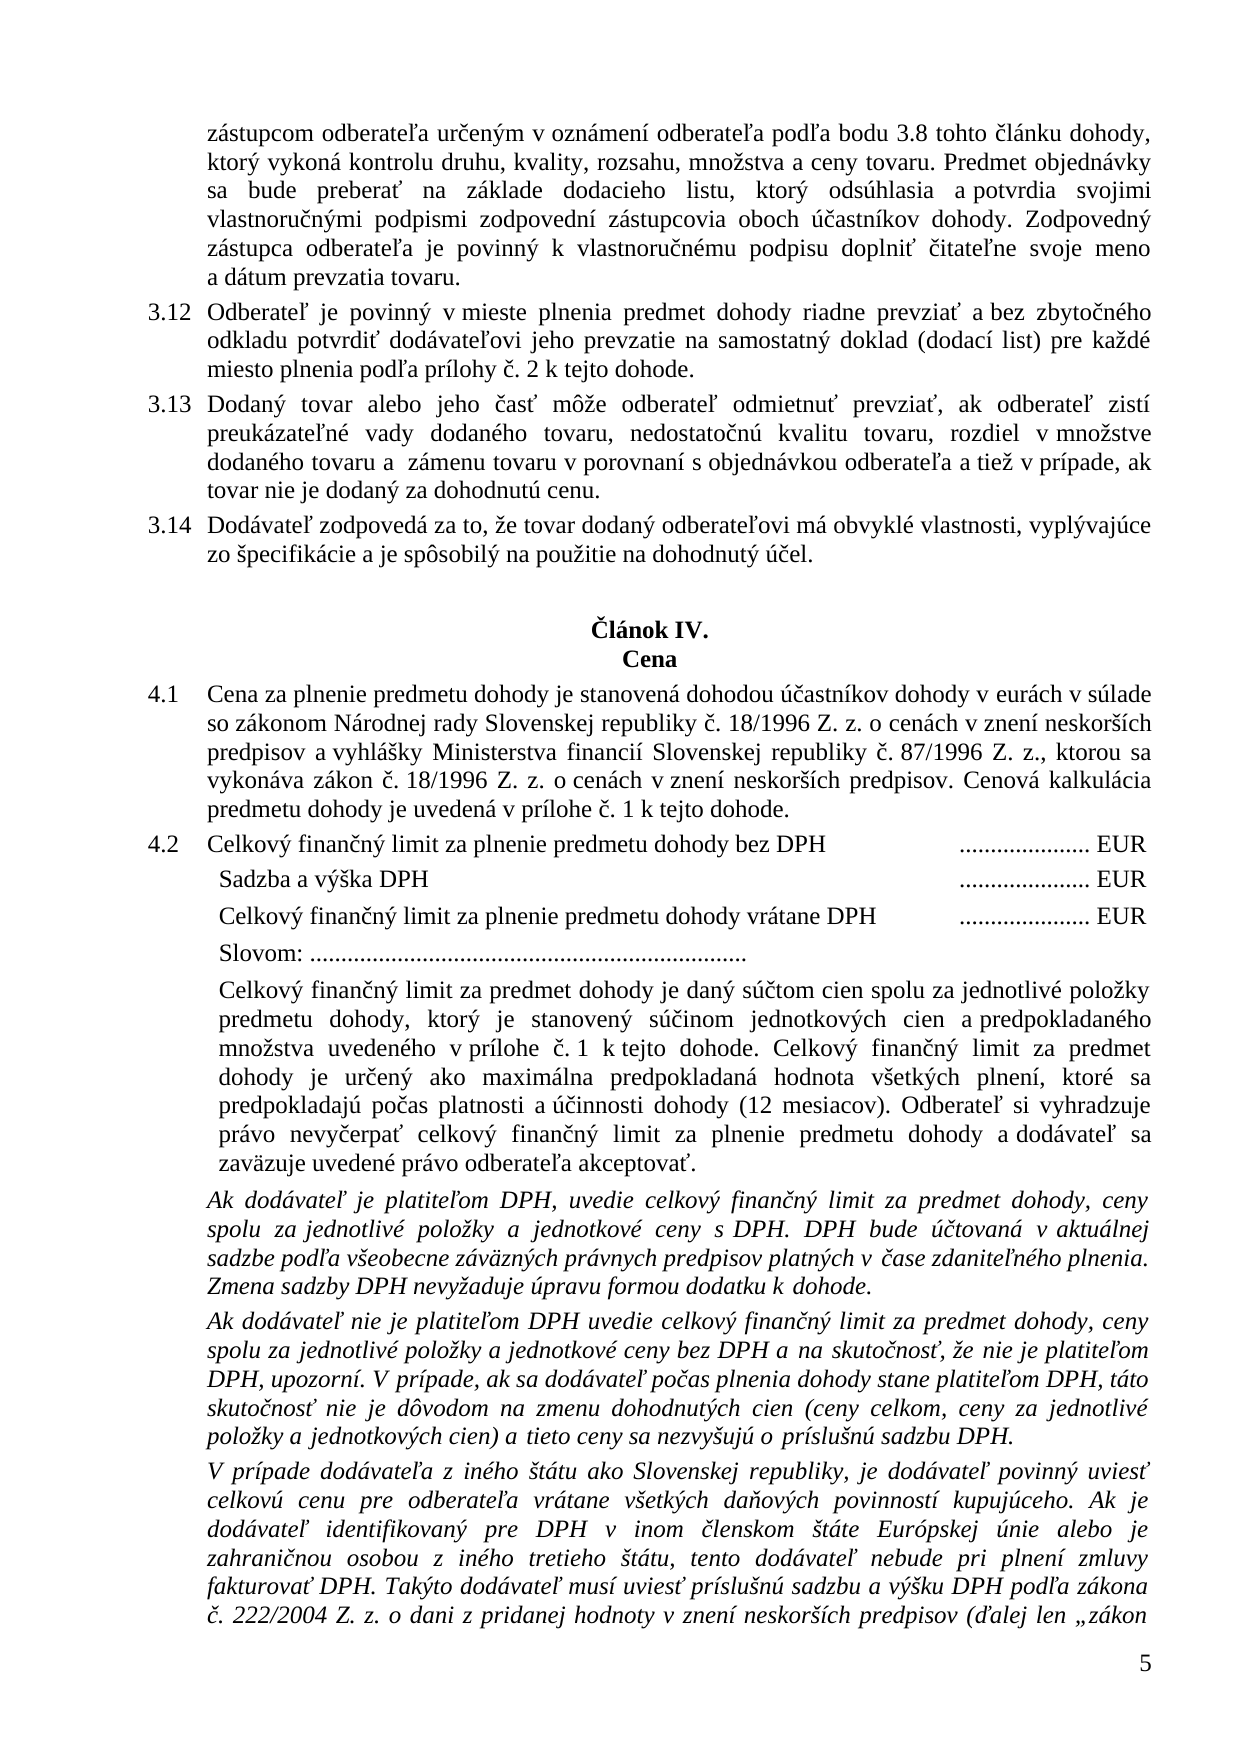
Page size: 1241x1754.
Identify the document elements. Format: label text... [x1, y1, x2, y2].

text Ak dodávateľ nie je platiteľom DPH uvedie celkový finančný limit za predmet dohody, ceny spolu za jednotlivé položky a jednotkové ceny bez DPH a na skutočnosť, že nie je platiteľom DPH, upozorní. V prípade, ak sa dodávateľ počas plnenia dohody stane platiteľom DPH, táto skutočnosť nie je dôvodom na zmenu dohodnutých cien (ceny celkom, ceny za jednotlivé položky a jednotkových cien) a tieto ceny sa nezvyšujú o príslušnú sadzbu DPH. [207, 1306, 1152, 1450]
text Článok IV. [148, 616, 1152, 644]
text Cena [148, 644, 1152, 673]
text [207, 1456, 1152, 1629]
list Dodávateľ zodpovedá za to, že tovar dodaný odberateľovi má obvyklé vlastnosti, vyplývajúce zo špecifikácie a je spôsobilý na použitie na dohodnutý účel. [148, 511, 1152, 568]
list Celkový finančný limit za plnenie predmetu dohody bez DPH ..................... EUR [148, 829, 1152, 858]
list Dodaný tovar alebo jeho časť môže odberateľ odmietnuť prevziať, ak odberateľ zistí preukázateľné vady dodaného tovaru, nedostatočnú kvalitu tovaru, rozdiel v množstve dodaného tovaru a zámenu tovaru v porovnaní s objednávkou odberateľa a tiež v prípade, ak tovar nie je dodaný za dohodnutú cenu. [148, 389, 1152, 504]
list Cena za plnenie predmetu dohody je stanovená dohodou účastníkov dohody v eurách v súlade so zákonom Národnej rady Slovenskej republiky č. 18/1996 Z. z. o cenách v znení neskorších predpisov a vyhlášky Ministerstva financií Slovenskej republiky č. 87/1996 Z. z., ktorou sa vykonáva zákon č. 18/1996 Z. z. o cenách v znení neskorších predpisov. Cenová kalkulácia predmetu dohody je uvedená v prílohe č. 1 k tejto dohode. [148, 679, 1152, 823]
text Slovom: ...................................................................... [218, 938, 1152, 967]
list Odberateľ je povinný v mieste plnenia predmet dohody riadne prevziať a bez zbytočného odkladu potvrdiť dodávateľovi jeho prevzatie na samostatný doklad (dodací list) pre každé miesto plnenia podľa prílohy č. 2 k tejto dohode. [148, 297, 1152, 383]
text Sadzba a výška DPH ..................... EUR [218, 864, 1152, 893]
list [148, 118, 1152, 291]
text Celkový finančný limit za plnenie predmetu dohody vrátane DPH ..................... EUR [218, 901, 1152, 930]
text Celkový finančný limit za predmet dohody je daný súčtom cien spolu za jednotlivé položky predmetu dohody, ktorý je stanovený súčinom jednotkových cien a predpokladaného množstva uvedeného v prílohe č. 1 k tejto dohode. Celkový finančný limit za predmet dohody je určený ako maximálna predpokladaná hodnota všetkých plnení, ktoré sa predpokladajú počas platnosti a účinnosti dohody (12 mesiacov). Odberateľ si vyhradzuje právo nevyčerpať celkový finančný limit za plnenie predmetu dohody a dodávateľ sa zaväzuje uvedené právo odberateľa akceptovať. [218, 976, 1152, 1177]
text Ak dodávateľ je platiteľom DPH, uvedie celkový finančný limit za predmet dohody, ceny spolu za jednotlivé položky a jednotkové ceny s DPH. DPH bude účtovaná v aktuálnej sadzbe podľa všeobecne záväzných právnych predpisov platných v čase zdaniteľného plnenia. Zmena sadzby DPH nevyžaduje úpravu formou dodatku k dohode. [207, 1185, 1152, 1300]
